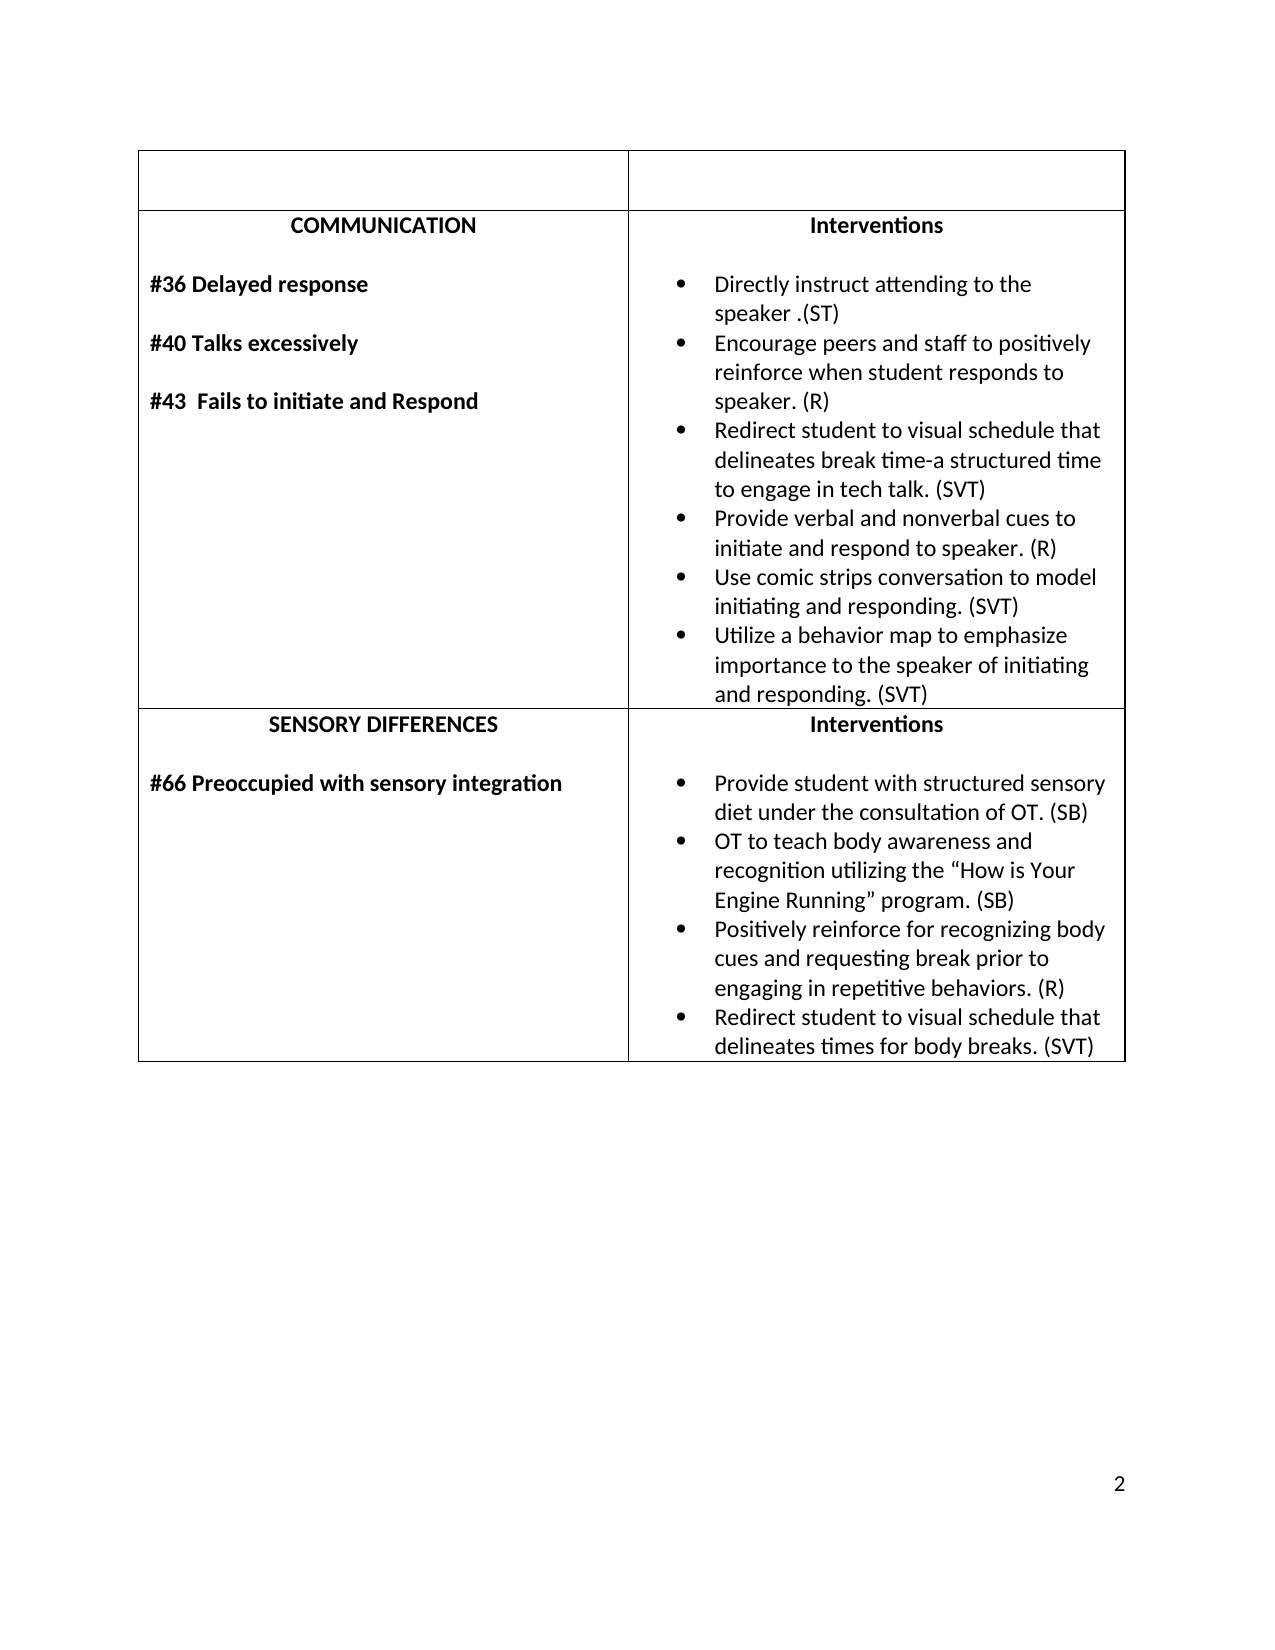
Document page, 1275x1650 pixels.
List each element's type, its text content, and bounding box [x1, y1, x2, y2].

table_cell COMMUNICATION #36 Delayed response #40 Talks excessively #43 Fails to initiate and Respond [139, 211, 628, 708]
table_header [139, 151, 628, 209]
table_cell Interventions Directly instruct attending to the speaker .(ST) Encourage peers and staff to positively reinforce when student responds to speaker. (R) Redirect student to visual schedule that delineates break time-a structured time to engage in tech talk. (SVT) Provide verbal and nonverbal cues to initiate and respond to speaker. (R) Use comic strips conversation to model initiating and responding. (SVT) Utilize a behavior map to emphasize importance to the speaker of initiating and responding. (SVT) [629, 211, 1124, 708]
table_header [629, 151, 1124, 209]
table_cell Interventions Provide student with structured sensory diet under the consultation of OT. (SB) OT to teach body awareness and recognition utilizing the “How is Your Engine Running” program. (SB) Positively reinforce for recognizing body cues and requesting break prior to engaging in repetitive behaviors. (R) Redirect student to visual schedule that delineates times for body breaks. (SVT) [629, 709, 1124, 1061]
table_cell SENSORY DIFFERENCES #66 Preoccupied with sensory integration [139, 709, 628, 1061]
